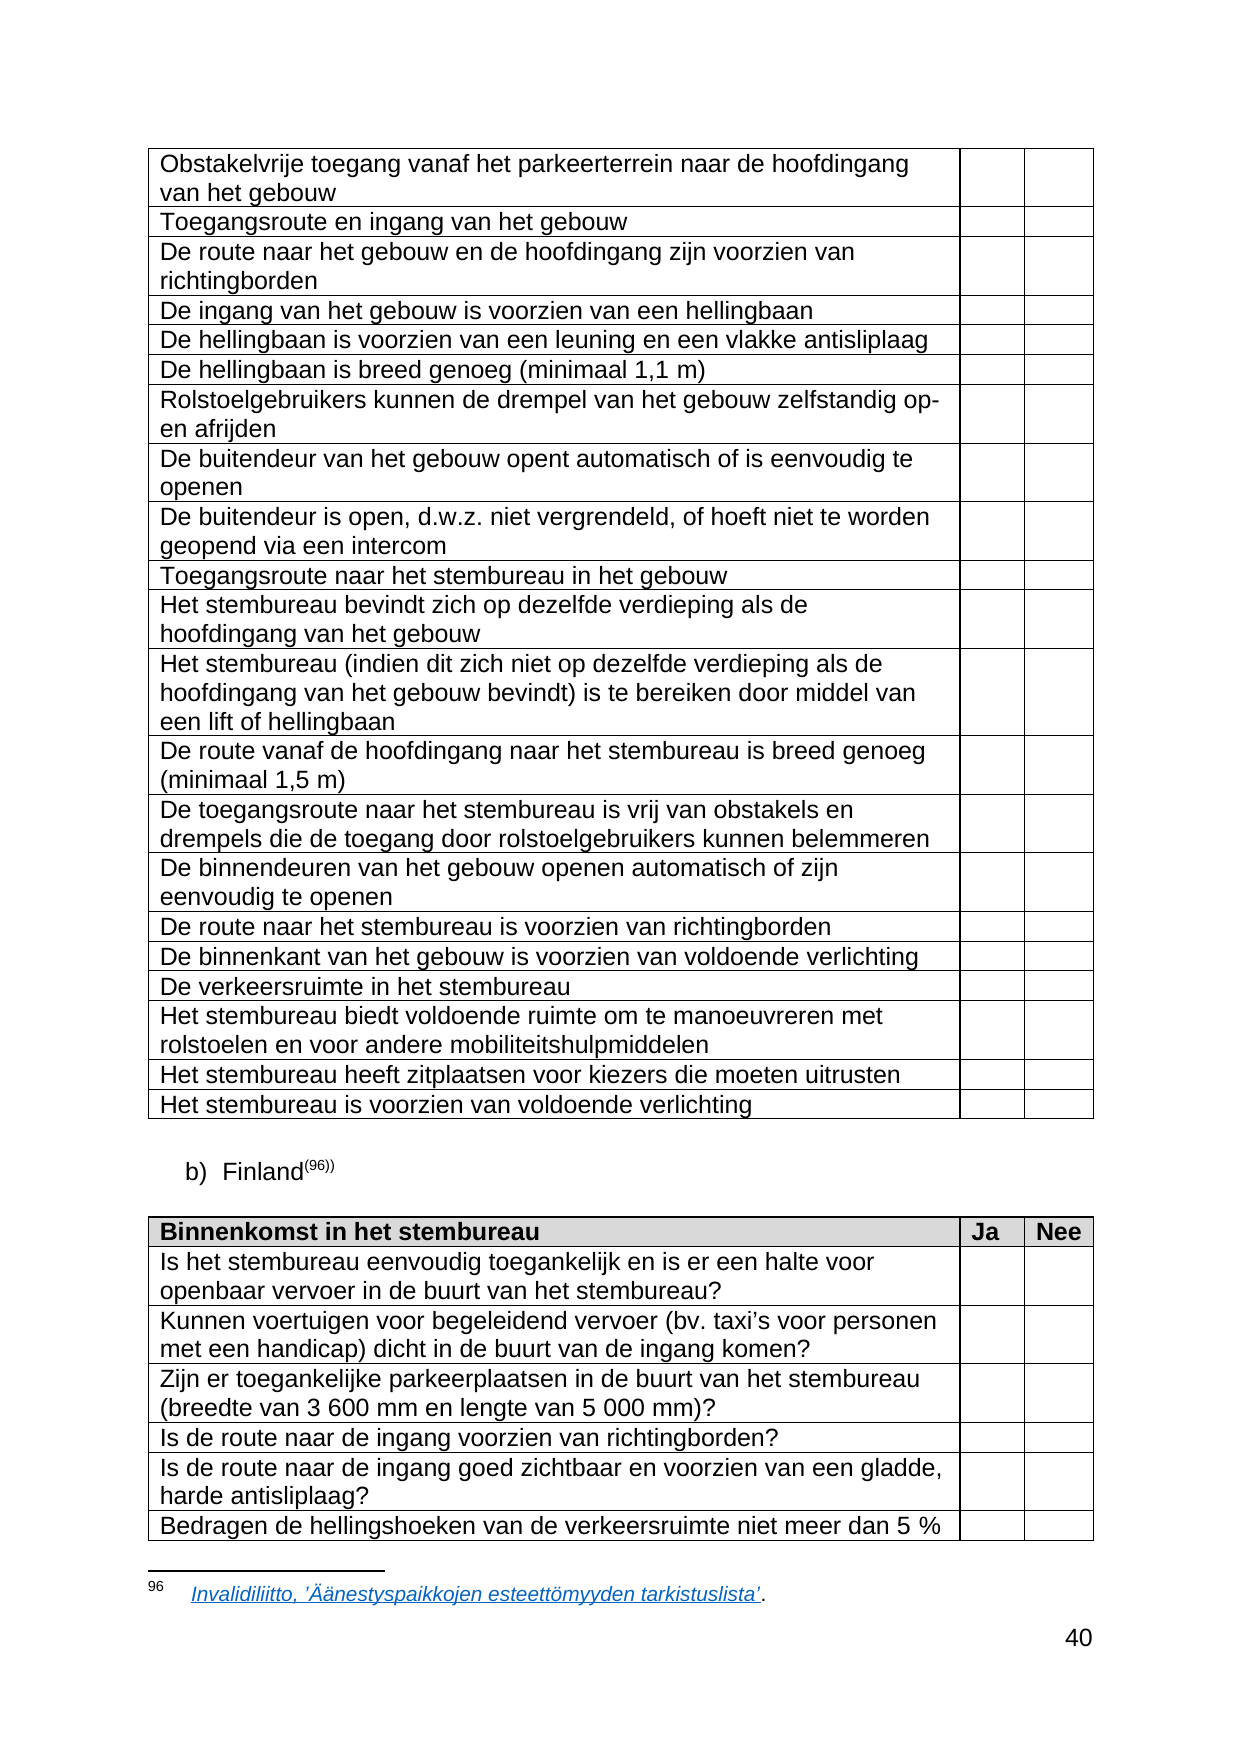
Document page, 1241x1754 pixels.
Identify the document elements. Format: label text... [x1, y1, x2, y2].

table_cell Het stembureau heeft zitplaatsen voor kiezers die moeten uitrusten [149, 1060, 959, 1088]
table_cell [1025, 1247, 1093, 1305]
table_cell [961, 325, 1024, 354]
table_cell [1025, 1060, 1093, 1088]
table_cell [1025, 590, 1093, 648]
table_cell [961, 444, 1024, 501]
table_cell Is het stembureau eenvoudig toegankelijk en is er een halte voor openbaar vervoer in de buurt van het stembureau? [149, 1247, 959, 1305]
table_cell [961, 1306, 1024, 1363]
table_header Nee [1025, 1218, 1093, 1246]
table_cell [149, 1511, 959, 1540]
table_cell [1025, 149, 1093, 206]
table_cell Obstakelvrije toegang vanaf het parkeerterrein naar de hoofdingang van het gebouw [149, 149, 959, 206]
table_cell [1025, 1453, 1093, 1510]
table_cell [1025, 853, 1093, 911]
list Finland()) [185, 1157, 1092, 1186]
table_cell [961, 1423, 1024, 1452]
table_cell [961, 1511, 1024, 1540]
table_cell [1025, 207, 1093, 236]
table_cell [961, 1060, 1024, 1088]
table_cell De binnenkant van het gebouw is voorzien van voldoende verlichting [149, 942, 959, 970]
table_cell [961, 149, 1024, 206]
table_cell [1025, 971, 1093, 1000]
table_cell [1025, 444, 1093, 501]
table_cell [961, 649, 1024, 735]
table_cell [1025, 1001, 1093, 1059]
table_header Binnenkomst in het stembureau [149, 1218, 959, 1246]
table_cell [961, 296, 1024, 324]
table_cell [1025, 912, 1093, 941]
table_cell [961, 502, 1024, 559]
table_cell De verkeersruimte in het stembureau [149, 971, 959, 1000]
table_cell [961, 1364, 1024, 1422]
table_cell [961, 561, 1024, 589]
table_cell [961, 853, 1024, 911]
table_cell [1025, 1364, 1093, 1422]
table_cell De binnendeuren van het gebouw openen automatisch of zijn eenvoudig te openen [149, 853, 959, 911]
table_cell De route vanaf de hoofdingang naar het stembureau is breed genoeg (minimaal 1,5 m) [149, 736, 959, 794]
table_cell [1025, 1423, 1093, 1452]
table_cell [1025, 795, 1093, 852]
table_cell [961, 912, 1024, 941]
table_cell [961, 1453, 1024, 1510]
table_cell Rolstoelgebruikers kunnen de drempel van het gebouw zelfstandig op- en afrijden [149, 385, 959, 442]
table_header Ja [961, 1218, 1024, 1246]
table_cell [1025, 736, 1093, 794]
table_cell [1025, 325, 1093, 354]
table_cell [1025, 1090, 1093, 1118]
table_cell [1025, 355, 1093, 384]
table_cell Het stembureau is voorzien van voldoende verlichting [149, 1090, 959, 1118]
table_cell De route naar het gebouw en de hoofdingang zijn voorzien van richtingborden [149, 237, 959, 294]
table_cell De toegangsroute naar het stembureau is vrij van obstakels en drempels die de toegang door rolstoelgebruikers kunnen belemmeren [149, 795, 959, 852]
table_cell De buitendeur is open, d.w.z. niet vergrendeld, of hoeft niet te worden geopend via een intercom [149, 502, 959, 559]
table_cell Het stembureau bevindt zich op dezelfde verdieping als de hoofdingang van het gebouw [149, 590, 959, 648]
table_cell [961, 207, 1024, 236]
table_cell [961, 590, 1024, 648]
table_cell Het stembureau biedt voldoende ruimte om te manoeuvreren met rolstoelen en voor andere mobiliteitshulpmiddelen [149, 1001, 959, 1059]
table_cell Zijn er toegankelijke parkeerplaatsen in de buurt van het stembureau (breedte van 3 600 mm en lengte van 5 000 mm)? [149, 1364, 959, 1422]
table_cell Toegangsroute naar het stembureau in het gebouw [149, 561, 959, 589]
table_cell [961, 355, 1024, 384]
table_cell [1025, 1511, 1093, 1540]
table_cell [961, 942, 1024, 970]
table_cell De route naar het stembureau is voorzien van richtingborden [149, 912, 959, 941]
table_cell [1025, 296, 1093, 324]
table_cell [961, 1090, 1024, 1118]
table_cell De hellingbaan is voorzien van een leuning en een vlakke antisliplaag [149, 325, 959, 354]
table_cell [961, 237, 1024, 294]
table_cell [961, 1001, 1024, 1059]
table_cell [1025, 502, 1093, 559]
table_cell Is de route naar de ingang voorzien van richtingborden? [149, 1423, 959, 1452]
table_cell [961, 385, 1024, 442]
table_cell [961, 971, 1024, 1000]
table_cell Toegangsroute en ingang van het gebouw [149, 207, 959, 236]
table_cell [961, 736, 1024, 794]
table_cell De hellingbaan is breed genoeg (minimaal 1,1 m) [149, 355, 959, 384]
table_cell [1025, 385, 1093, 442]
table_cell Het stembureau (indien dit zich niet op dezelfde verdieping als de hoofdingang van het gebouw bevindt) is te bereiken door middel van een lift of hellingbaan [149, 649, 959, 735]
table_cell [1025, 649, 1093, 735]
table_cell [961, 1247, 1024, 1305]
table_cell [1025, 237, 1093, 294]
table_cell [1025, 942, 1093, 970]
table_cell De buitendeur van het gebouw opent automatisch of is eenvoudig te openen [149, 444, 959, 501]
table_cell Is de route naar de ingang goed zichtbaar en voorzien van een gladde, harde antisliplaag? [149, 1453, 959, 1510]
table_cell [1025, 561, 1093, 589]
table_cell De ingang van het gebouw is voorzien van een hellingbaan [149, 296, 959, 324]
table_cell [961, 795, 1024, 852]
table_cell Kunnen voertuigen voor begeleidend vervoer (bv. taxi’s voor personen met een handicap) dicht in de buurt van de ingang komen? [149, 1306, 959, 1363]
table_cell [1025, 1306, 1093, 1363]
